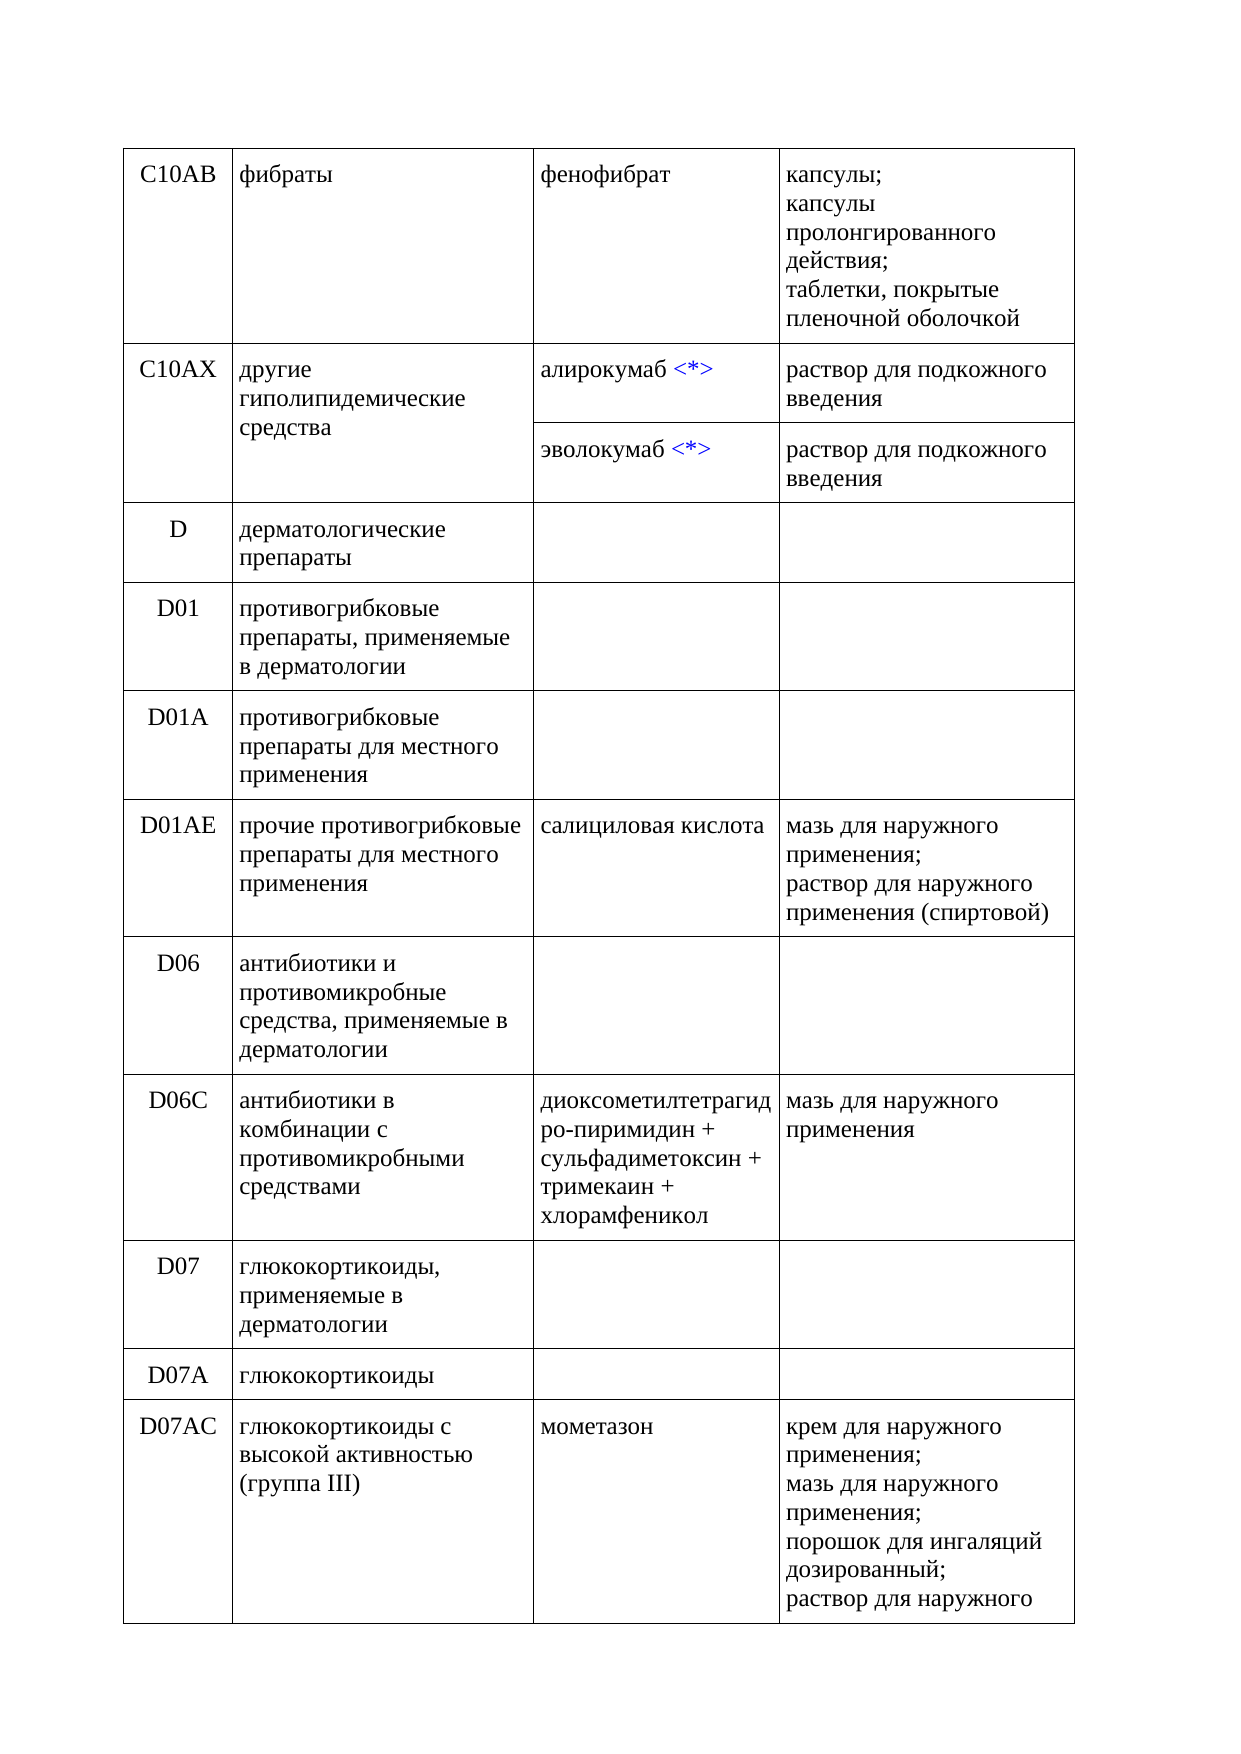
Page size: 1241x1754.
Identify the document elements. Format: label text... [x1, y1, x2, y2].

table_cell алирокумаб <*> [534, 344, 779, 422]
table_cell [534, 583, 779, 690]
table_cell антибиотики и противомикробные средства, применяемые в дерматологии [233, 937, 533, 1073]
table_cell [780, 583, 1074, 690]
table_cell мометазон [534, 1400, 779, 1623]
table_cell [780, 1349, 1074, 1399]
table_cell раствор для подкожного введения [780, 423, 1074, 502]
table_cell противогрибковые препараты для местного применения [233, 691, 533, 799]
table_cell D06 [124, 937, 232, 1073]
table_cell противогрибковые препараты, применяемые в дерматологии [233, 583, 533, 690]
table_cell мазь для наружного применения [780, 1075, 1074, 1239]
table_cell C10AX [124, 344, 232, 502]
table_cell фибраты [233, 149, 533, 342]
table_cell [534, 1241, 779, 1348]
table_cell капсулы; капсулы пролонгированного действия; таблетки, покрытые пленочной оболочкой [780, 149, 1074, 342]
table_cell эволокумаб <*> [534, 423, 779, 502]
table_cell фенофибрат [534, 149, 779, 342]
table_cell D07 [124, 1241, 232, 1348]
table_cell D06C [124, 1075, 232, 1239]
table_cell антибиотики в комбинации с противомикробными средствами [233, 1075, 533, 1239]
table_cell глюкокортикоиды, применяемые в дерматологии [233, 1241, 533, 1348]
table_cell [780, 1400, 1074, 1623]
table_cell D [124, 503, 232, 582]
table_cell салициловая кислота [534, 800, 779, 936]
table_cell дерматологические препараты [233, 503, 533, 582]
table_cell [534, 503, 779, 582]
table_cell мазь для наружного применения; раствор для наружного применения (спиртовой) [780, 800, 1074, 936]
table_cell [534, 937, 779, 1073]
table_cell глюкокортикоиды [233, 1349, 533, 1399]
table_cell [780, 691, 1074, 799]
table_cell D07AC [124, 1400, 232, 1623]
table_cell C10AB [124, 149, 232, 342]
table_cell [780, 1241, 1074, 1348]
table_cell D01A [124, 691, 232, 799]
table_cell [780, 503, 1074, 582]
table_cell [780, 937, 1074, 1073]
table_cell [233, 1400, 533, 1623]
table_cell D07A [124, 1349, 232, 1399]
table_cell D01 [124, 583, 232, 690]
table_cell D01AE [124, 800, 232, 936]
table_cell [534, 691, 779, 799]
table_cell диоксометилтетрагидро-пиримидин + сульфадиметоксин + тримекаин + хлорамфеникол [534, 1075, 779, 1239]
table_cell прочие противогрибковые препараты для местного применения [233, 800, 533, 936]
table_cell другие гиполипидемические средства [233, 344, 533, 502]
table_cell [534, 1349, 779, 1399]
table_cell раствор для подкожного введения [780, 344, 1074, 422]
